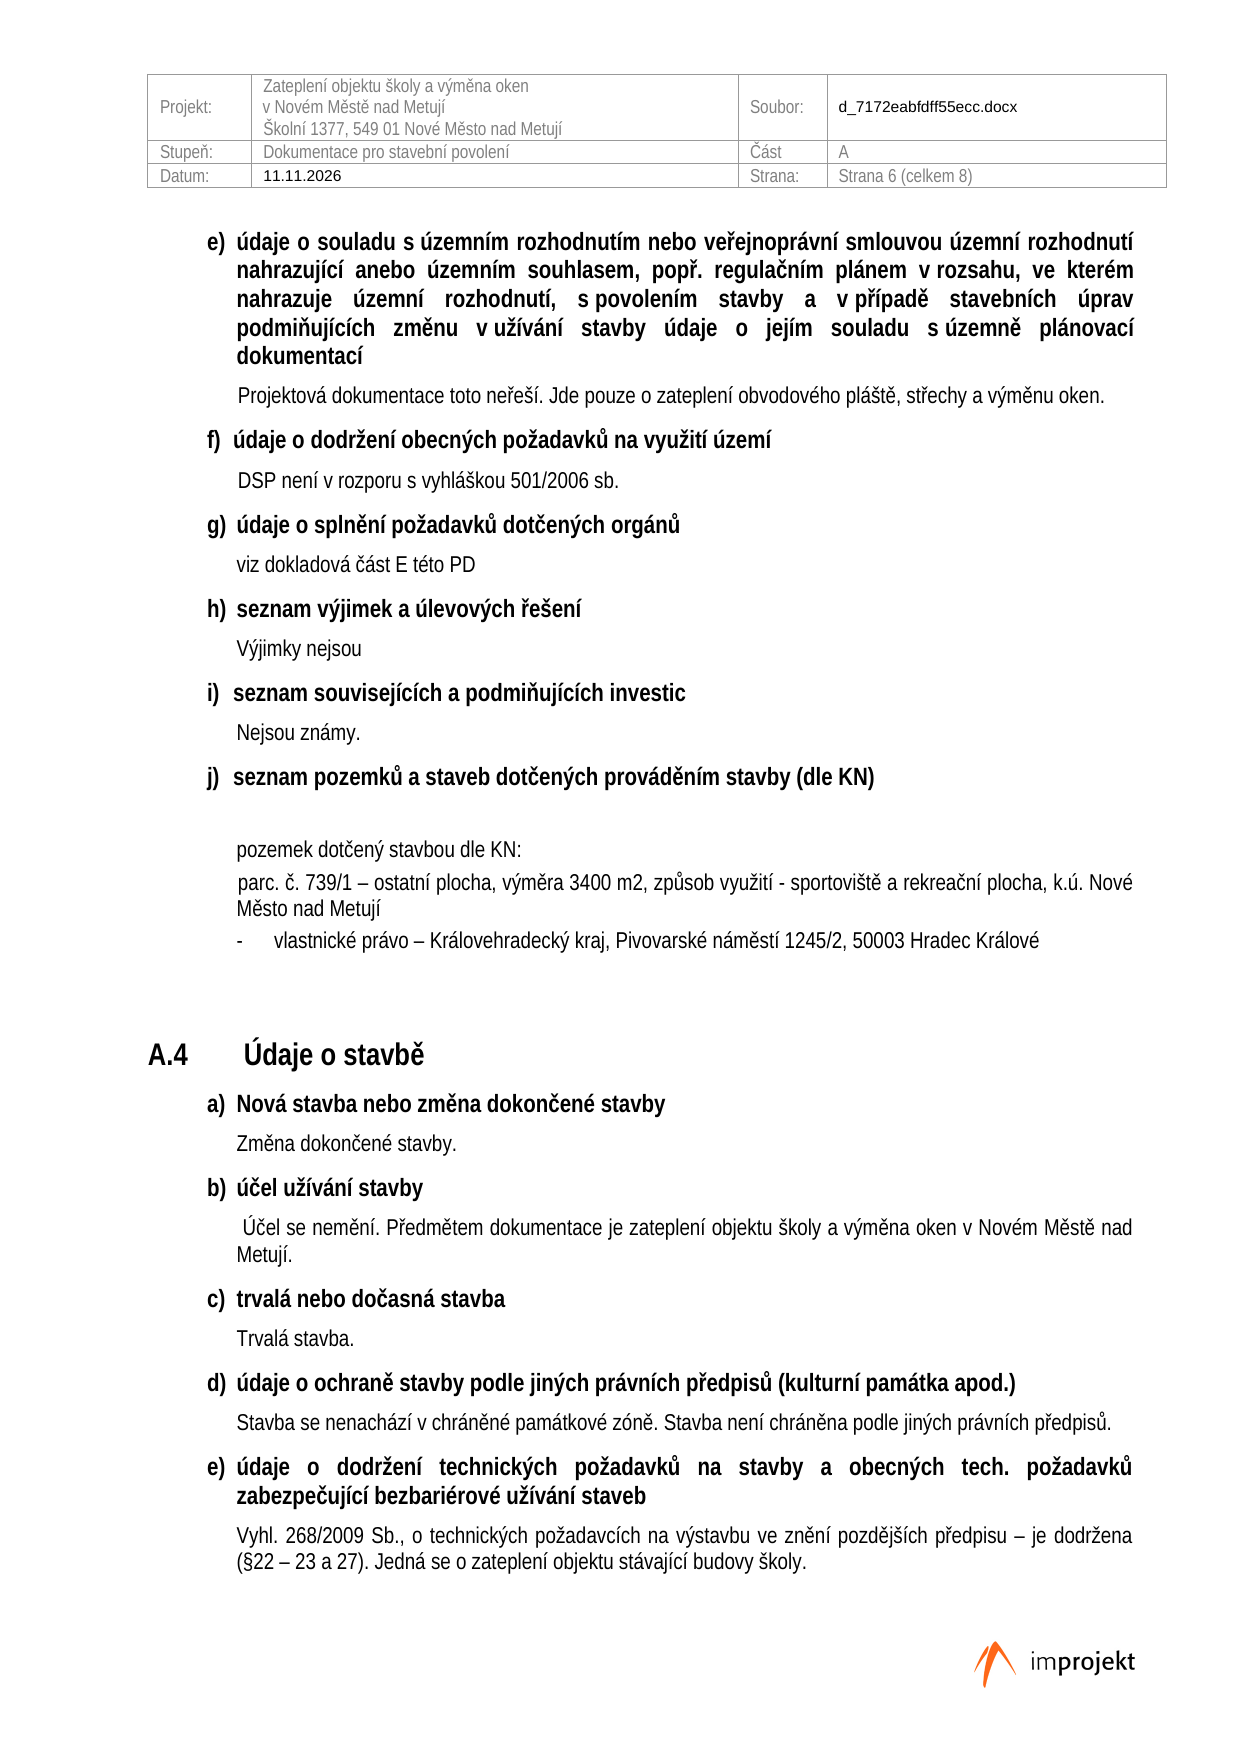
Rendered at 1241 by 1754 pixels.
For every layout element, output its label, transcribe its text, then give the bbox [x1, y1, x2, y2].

subtitle údaje o souladu s územním rozhodnutím nebo veřejnoprávní smlouvou územní rozhodnutí nahrazující anebo územním souhlasem, popř. regulačním plánem v rozsahu, ve kterém nahrazuje územní rozhodnutí, s povolením stavby a v případě stavebních úprav podmiňujících změnu v užívání stavby údaje o jejím souladu s územně plánovací dokumentací [207, 227, 1134, 370]
text parc. č. 739/1 – ostatní plocha, výměra 3400 m2, způsob využití - sportoviště a rekreační plocha, k.ú. Nové Město nad Metují [236, 868, 1134, 921]
text Vyhl. 268/2009 Sb., o technických požadavcích na výstavbu ve znění pozdějších předpisu – je dodržena (§22 – 23 a 27). Jedná se o zateplení objektu stávající budovy školy. [236, 1522, 1134, 1574]
list vlastnické právo – Královehradecký kraj, Pivovarské náměstí 1245/2, 50003 Hradec Králové [236, 927, 1134, 954]
subtitle údaje o dodržení obecných požadavků na využití území [207, 426, 1134, 454]
text Stavba se nenachází v chráněné památkové zóně. Stavba není chráněna podle jiných právních předpisů. [236, 1409, 1134, 1435]
subtitle seznam souvisejících a podmiňujících investic [207, 678, 1134, 707]
subtitle Nová stavba nebo změna dokončené stavby [207, 1089, 1134, 1118]
text viz dokladová část E této PD [236, 551, 1134, 577]
subtitle údaje o ochraně stavby podle jiných právních předpisů (kulturní památka apod.) [207, 1368, 1134, 1396]
subtitle seznam výjimek a úlevových řešení [207, 594, 1134, 622]
subtitle údaje o dodržení technických požadavků na stavby a obecných tech. požadavků zabezpečující bezbariérové užívání staveb [207, 1452, 1134, 1509]
picture [972, 1639, 1137, 1689]
text Účel se nemění. Předmětem dokumentace je zateplení objektu školy a výměna oken v Novém Městě nad Metují. [236, 1214, 1134, 1267]
text Trvalá stavba. [236, 1325, 1134, 1351]
text Změna dokončené stavby. [236, 1130, 1134, 1156]
text pozemek dotčený stavbou dle KN: [236, 836, 1134, 862]
text Nejsou známy. [236, 719, 1134, 746]
subtitle seznam pozemků a staveb dotčených prováděním stavby (dle KN) [207, 762, 1134, 791]
subtitle Údaje o stavbě [148, 1036, 1134, 1072]
text DSP není v rozporu s vyhláškou 501/2006 sb. [236, 467, 1134, 493]
subtitle trvalá nebo dočasná stavba [207, 1284, 1134, 1312]
text Projektová dokumentace toto neřeší. Jde pouze o zateplení obvodového pláště, střechy a výměnu oken. [236, 382, 1134, 409]
text Výjimky nejsou [236, 635, 1134, 661]
subtitle údaje o splnění požadavků dotčených orgánů [207, 510, 1134, 538]
subtitle účel užívání stavby [207, 1173, 1134, 1202]
